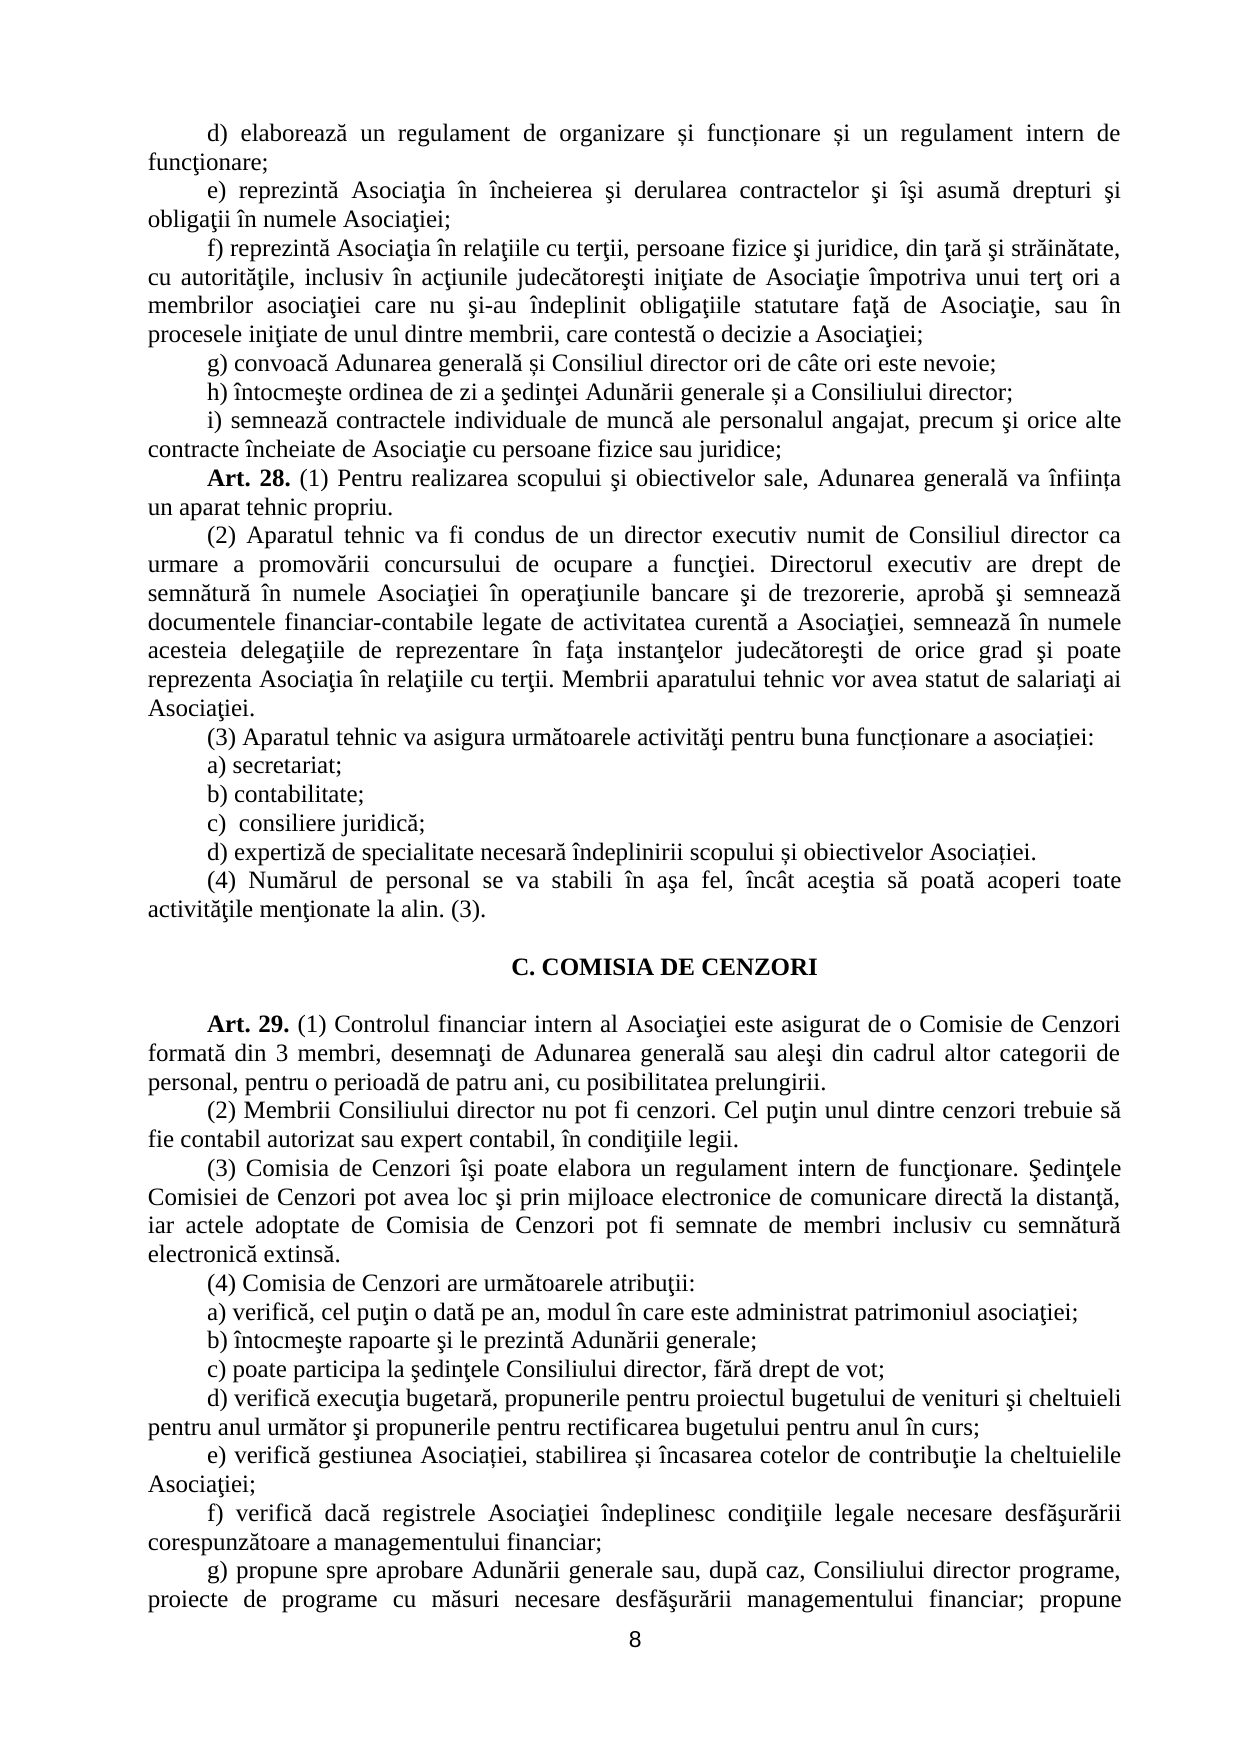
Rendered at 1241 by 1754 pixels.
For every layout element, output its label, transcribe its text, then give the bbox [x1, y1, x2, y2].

text i) semnează contractele individuale de muncă ale personalul angajat, precum şi orice alte contracte încheiate de Asociaţie cu persoane fizice sau juridice; [148, 406, 1122, 463]
text a) verifică, cel puţin o dată pe an, modul în care este administrat patrimoniul asociaţiei; [148, 1297, 1122, 1326]
text h) întocmeşte ordinea de zi a şedinţei Adunării generale și a Consiliului director; [148, 377, 1122, 406]
text Art. 28. (1) Pentru realizarea scopului şi obiectivelor sale, Adunarea generală va înființa un aparat tehnic propriu. [148, 463, 1122, 521]
text (4) Comisia de Cenzori are următoarele atribuţii: [148, 1268, 1122, 1297]
text (2) Aparatul tehnic va fi condus de un director executiv numit de Consiliul director ca urmare a promovării concursului de ocupare a funcţiei. Directorul executiv are drept de semnătură în numele Asociaţiei în operaţiunile bancare şi de trezorerie, aprobă şi semnează documentele financiar-contabile legate de activitatea curentă a Asociaţiei, semnează în numele acesteia delegaţiile de reprezentare în faţa instanţelor judecătoreşti de orice grad şi poate reprezenta Asociaţia în relaţiile cu terţii. Membrii aparatului tehnic vor avea statut de salariaţi ai Asociaţiei. [148, 521, 1122, 722]
text a) secretariat; [148, 751, 1122, 779]
text (4) Numărul de personal se va stabili în aşa fel, încât aceştia să poată acoperi toate activităţile menţionate la alin. (3). [148, 866, 1122, 923]
text d) elaborează un regulament de organizare și funcționare și un regulament intern de funcţionare; [148, 118, 1122, 176]
text C. COMISIA DE CENZORI [148, 952, 1122, 981]
text b) întocmeşte rapoarte şi le prezintă Adunării generale; [148, 1326, 1122, 1354]
text b) contabilitate; [148, 779, 1122, 808]
text (2) Membrii Consiliului director nu pot fi cenzori. Cel puţin unul dintre cenzori trebuie să fie contabil autorizat sau expert contabil, în condiţiile legii. [148, 1096, 1122, 1153]
text (3) Aparatul tehnic va asigura următoarele activităţi pentru buna funcționare a asociației: [148, 722, 1122, 751]
text g) convoacă Adunarea generală și Consiliul director ori de câte ori este nevoie; [148, 348, 1122, 377]
text c) consiliere juridică; [148, 808, 1122, 837]
text d) expertiză de specialitate necesară îndeplinirii scopului și obiectivelor Asociației. [148, 837, 1122, 866]
text f) reprezintă Asociaţia în relaţiile cu terţii, persoane fizice şi juridice, din ţară şi străinătate, cu autorităţile, inclusiv în acţiunile judecătoreşti iniţiate de Asociaţie împotriva unui terţ ori a membrilor asociaţiei care nu şi-au îndeplinit obligaţiile statutare faţă de Asociaţie, sau în procesele iniţiate de unul dintre membrii, care contestă o decizie a Asociaţiei; [148, 233, 1122, 348]
text Art. 29. (1) Controlul financiar intern al Asociaţiei este asigurat de o Comisie de Cenzori formată din 3 membri, desemnaţi de Adunarea generală sau aleşi din cadrul altor categorii de personal, pentru o perioadă de patru ani, cu posibilitatea prelungirii. [148, 1009, 1122, 1096]
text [148, 1556, 1122, 1613]
text (3) Comisia de Cenzori îşi poate elabora un regulament intern de funcţionare. Şedinţele Comisiei de Cenzori pot avea loc şi prin mijloace electronice de comunicare directă la distanţă, iar actele adoptate de Comisia de Cenzori pot fi semnate de membri inclusiv cu semnătură electronică extinsă. [148, 1153, 1122, 1268]
text e) reprezintă Asociaţia în încheierea şi derularea contractelor şi îşi asumă drepturi şi obligaţii în numele Asociaţiei; [148, 176, 1122, 233]
text d) verifică execuţia bugetară, propunerile pentru proiectul bugetului de venituri şi cheltuieli pentru anul următor şi propunerile pentru rectificarea bugetului pentru anul în curs; [148, 1383, 1122, 1441]
text e) verifică gestiunea Asociației, stabilirea și încasarea cotelor de contribuţie la cheltuielile Asociaţiei; [148, 1441, 1122, 1498]
text c) poate participa la şedinţele Consiliului director, fără drept de vot; [148, 1354, 1122, 1383]
text f) verifică dacă registrele Asociaţiei îndeplinesc condiţiile legale necesare desfăşurării corespunzătoare a managementului financiar; [148, 1498, 1122, 1556]
